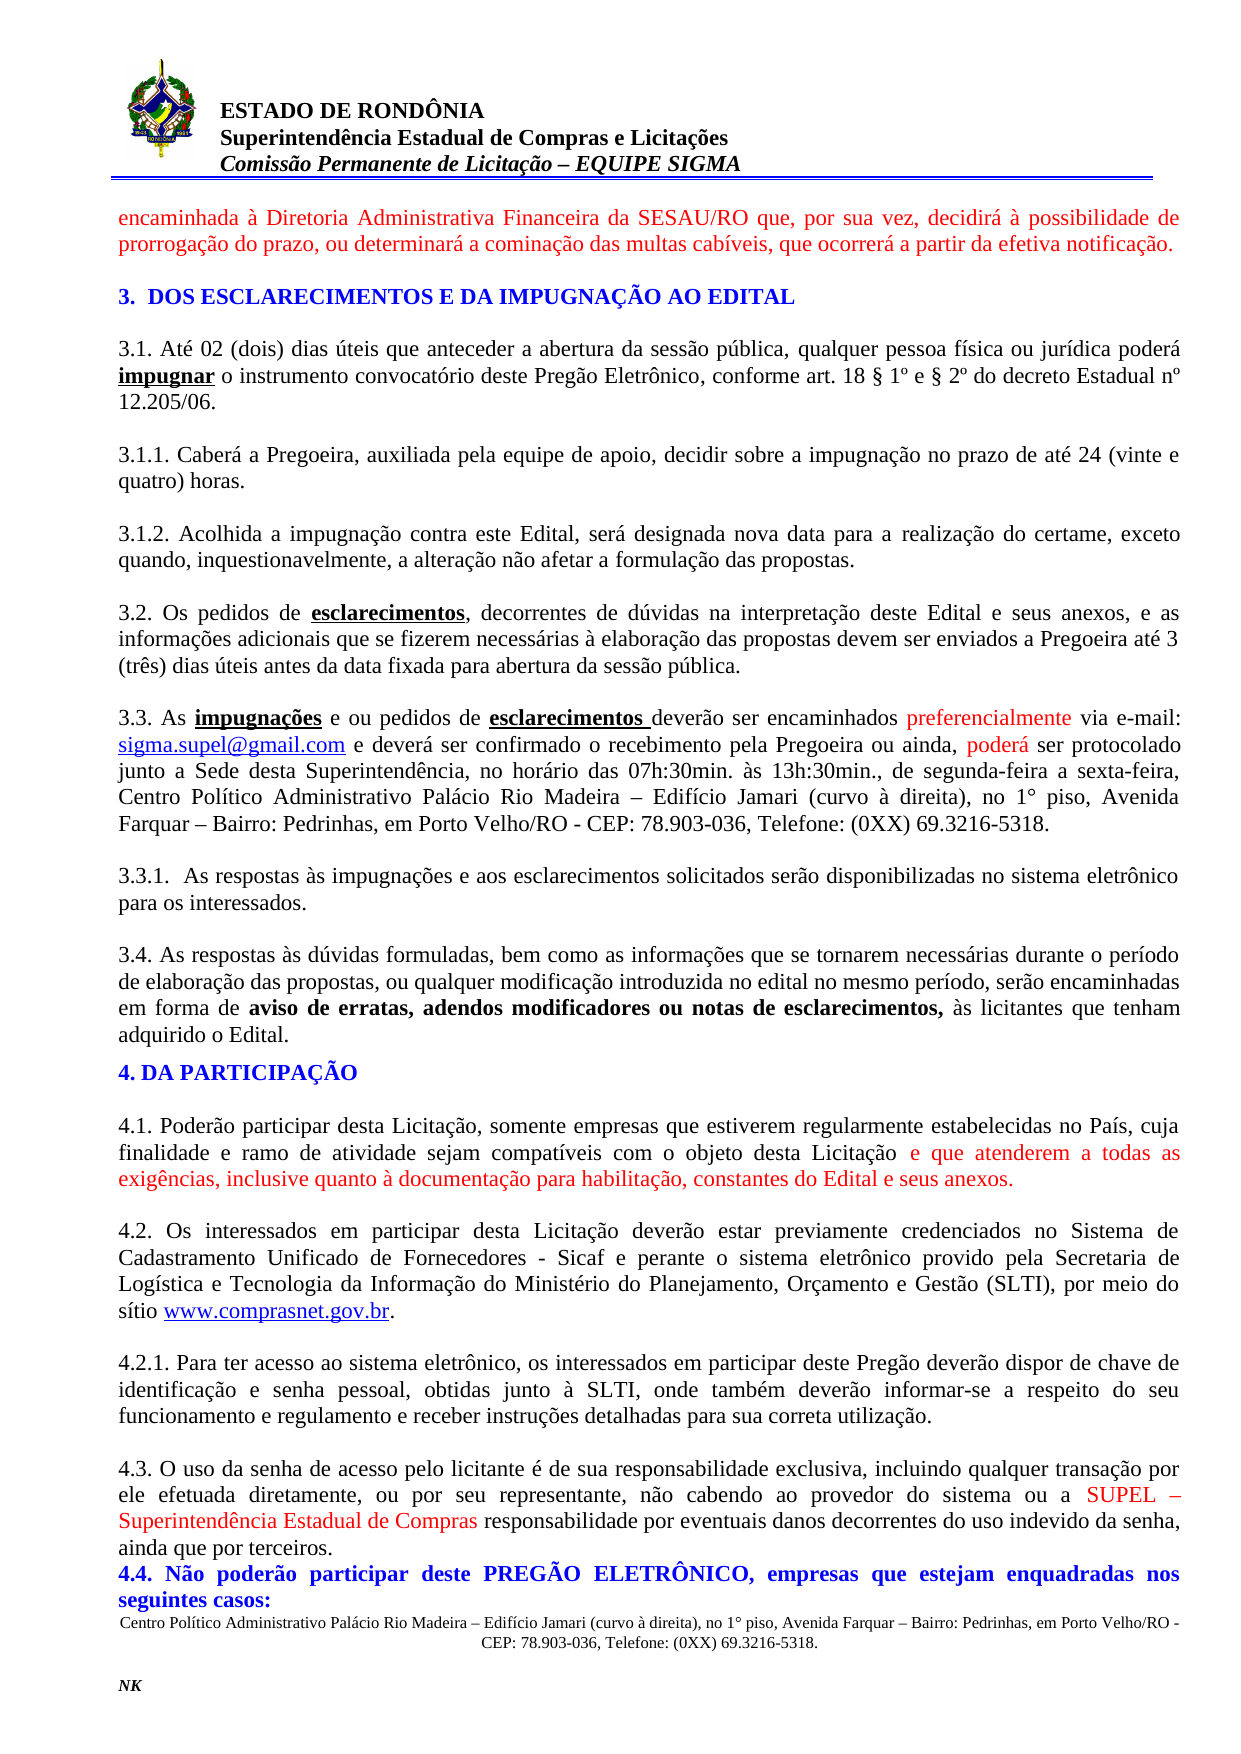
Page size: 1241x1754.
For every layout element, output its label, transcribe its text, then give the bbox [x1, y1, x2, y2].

text 3.1.2. Acolhida a impugnação contra este Edital, será designada nova data para a realização do certame, exceto quando, inquestionavelmente, a alteração não afetar a formulação das propostas. [118, 520, 1181, 573]
picture [125, 59, 198, 159]
text 4.2. Os interessados em participar desta Licitação deverão estar previamente credenciados no Sistema de Cadastramento Unificado de Fornecedores - Sicaf e perante o sistema eletrônico provido pela Secretaria de Logística e Tecnologia da Informação do Ministério do Planejamento, Orçamento e Gestão (SLTI), por meio do sítio www.comprasnet.gov.br. [118, 1218, 1181, 1323]
text 4.1. Poderão participar desta Licitação, somente empresas que estiverem regularmente estabelecidas no País, cuja finalidade e ramo de atividade sejam compatíveis com o objeto desta Licitação e que atenderem a todas as exigências, inclusive quanto à documentação para habilitação, constantes do Edital e seus anexos. [118, 1112, 1181, 1191]
list DOS ESCLARECIMENTOS E DA IMPUGNAÇÃO AO EDITAL [118, 283, 1181, 309]
text 4.2.1. Para ter acesso ao sistema eletrônico, os interessados em participar deste Pregão deverão dispor de chave de identificação e senha pessoal, obtidas junto à SLTI, onde também deverão informar-se a respeito do seu funcionamento e regulamento e receber instruções detalhadas para sua correta utilização. [118, 1349, 1181, 1428]
text 4.3. O uso da senha de acesso pelo licitante é de sua responsabilidade exclusiva, incluindo qualquer transação por ele efetuada diretamente, ou por seu representante, não cabendo ao provedor do sistema ou a SUPEL – Superintendência Estadual de Compras responsabilidade por eventuais danos decorrentes do uso indevido da senha, ainda que por terceiros. [118, 1455, 1181, 1560]
text 3.3.1. As respostas às impugnações e aos esclarecimentos solicitados serão disponibilizadas no sistema eletrônico para os interessados. [118, 862, 1181, 915]
text 3.1. Até 02 (dois) dias úteis que anteceder a abertura da sessão pública, qualquer pessoa física ou jurídica poderá impugnar o instrumento convocatório deste Pregão Eletrônico, conforme art. 18 § 1º e § 2º do decreto Estadual nº 12.205/06. [118, 335, 1181, 414]
text 4.4. Não poderão participar deste PREGÃO ELETRÔNICO, empresas que estejam enquadradas nos seguintes casos: [118, 1560, 1181, 1613]
text 3.1.1. Caberá a Pregoeira, auxiliada pela equipe de apoio, decidir sobre a impugnação no prazo de até 24 (vinte e quatro) horas. [118, 441, 1181, 493]
text 3.3. As impugnações e ou pedidos de esclarecimentos deverão ser encaminhados preferencialmente via e-mail: sigma.supel@gmail.com e deverá ser confirmado o recebimento pela Pregoeira ou ainda, poderá ser protocolado junto a Sede desta Superintendência, no horário das 07h:30min. às 13h:30min., de segunda-feira a sexta-feira, Centro Político Administrativo Palácio Rio Madeira – Edifício Jamari (curvo à direita), no 1° piso, Avenida Farquar – Bairro: Pedrinhas, em Porto Velho/RO - CEP: 78.903-036, Telefone: (0XX) 69.3216-5318. [118, 704, 1181, 836]
text 3.4. As respostas às dúvidas formuladas, bem como as informações que se tornarem necessárias durante o período de elaboração das propostas, ou qualquer modificação introduzida no edital no mesmo período, serão encaminhadas em forma de aviso de erratas, adendos modificadores ou notas de esclarecimentos, às licitantes que tenham adquirido o Edital. [118, 942, 1181, 1047]
text 3.2. Os pedidos de esclarecimentos, decorrentes de dúvidas na interpretação deste Edital e seus anexos, e as informações adicionais que se fizerem necessárias à elaboração das propostas devem ser enviados a Pregoeira até 3 (três) dias úteis antes da data fixada para abertura da sessão pública. [118, 599, 1181, 678]
text 4. DA PARTICIPAÇÃO [118, 1059, 1181, 1086]
